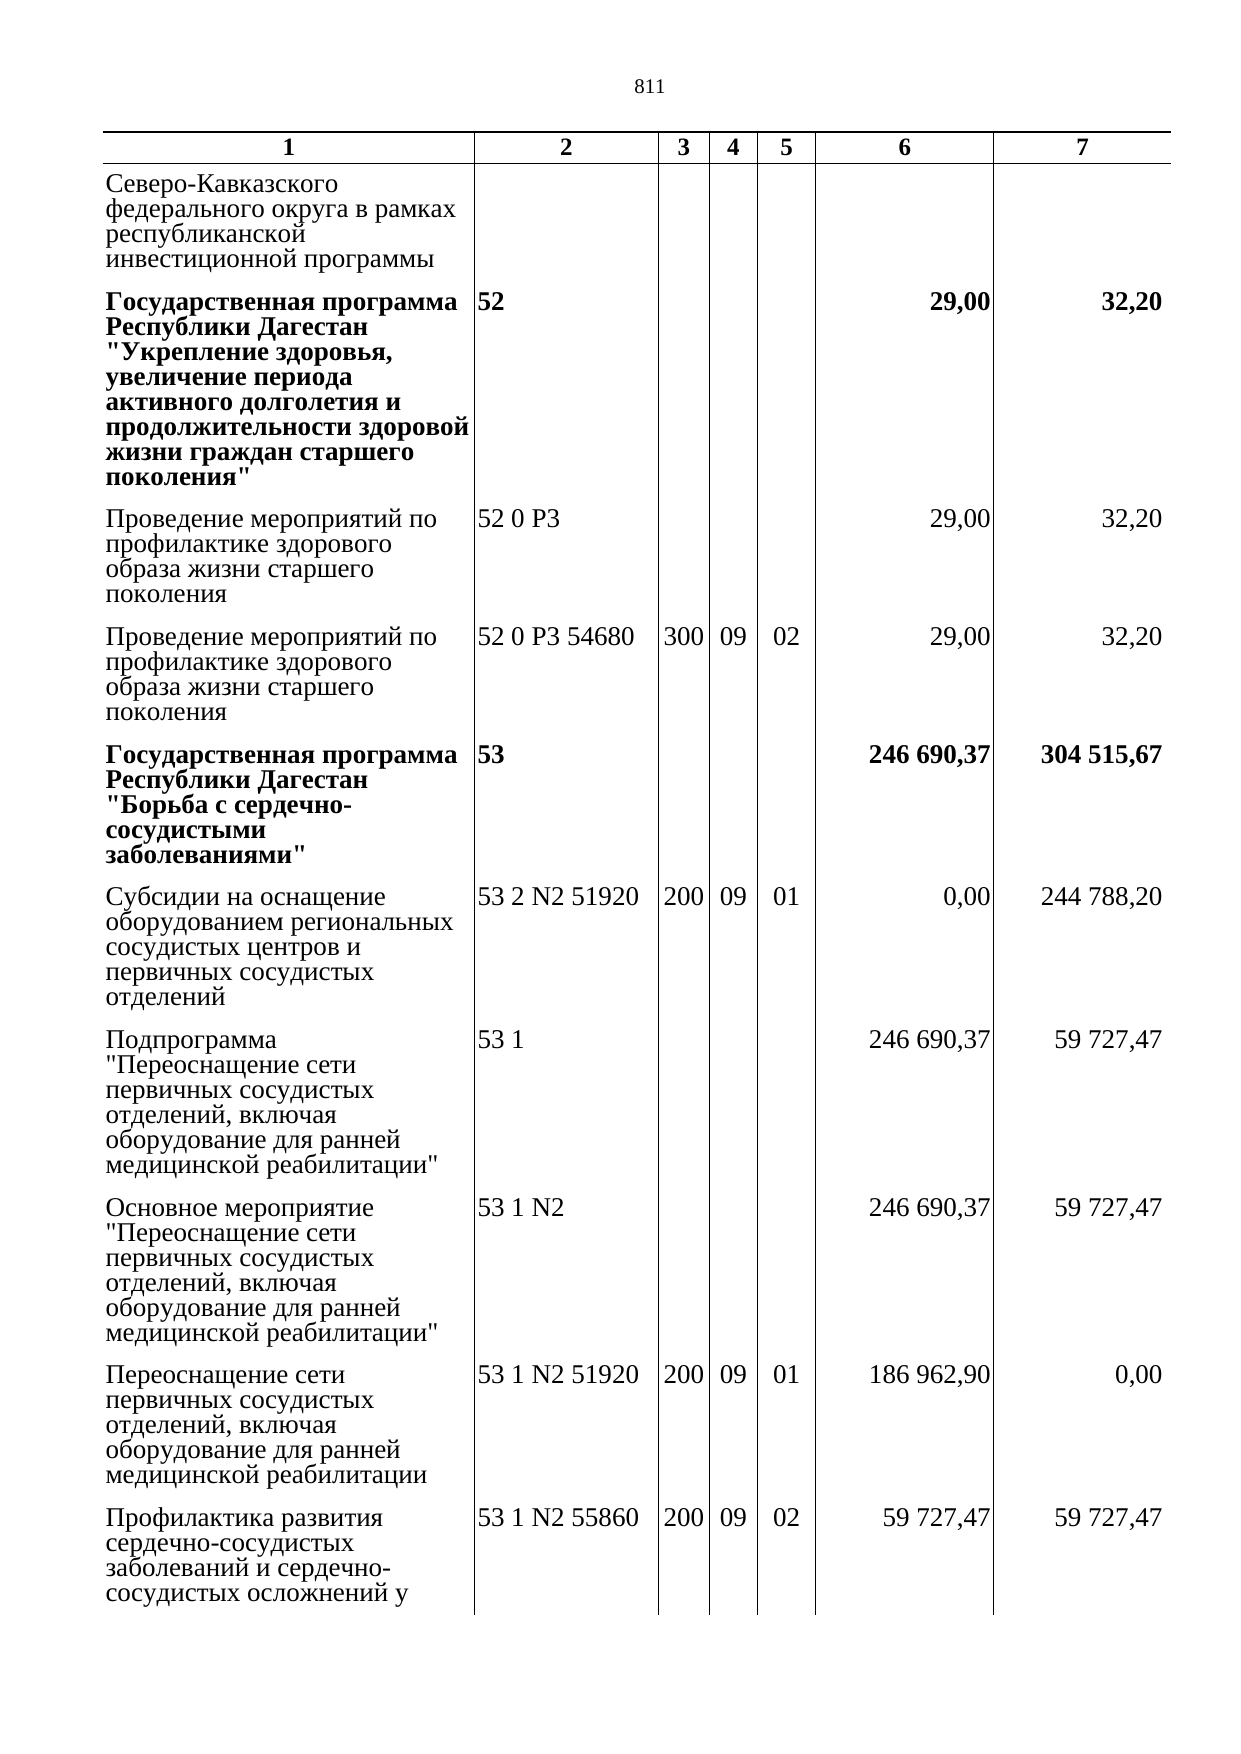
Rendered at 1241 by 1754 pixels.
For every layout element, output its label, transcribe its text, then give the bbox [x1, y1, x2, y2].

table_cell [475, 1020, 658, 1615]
table_header 6 [816, 133, 993, 163]
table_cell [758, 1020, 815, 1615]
table_header 7 [994, 133, 1171, 163]
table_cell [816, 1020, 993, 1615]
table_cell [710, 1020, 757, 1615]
table_header 3 [659, 133, 709, 163]
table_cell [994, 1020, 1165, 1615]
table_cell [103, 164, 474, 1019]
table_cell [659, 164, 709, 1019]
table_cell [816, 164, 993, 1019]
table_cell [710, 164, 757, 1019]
table_header 4 [710, 133, 757, 163]
table_header 5 [758, 133, 815, 163]
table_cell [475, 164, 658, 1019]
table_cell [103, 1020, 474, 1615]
table_header 1 [103, 133, 474, 163]
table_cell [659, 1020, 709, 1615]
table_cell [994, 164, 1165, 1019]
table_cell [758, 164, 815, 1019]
table_header 2 [475, 133, 658, 163]
